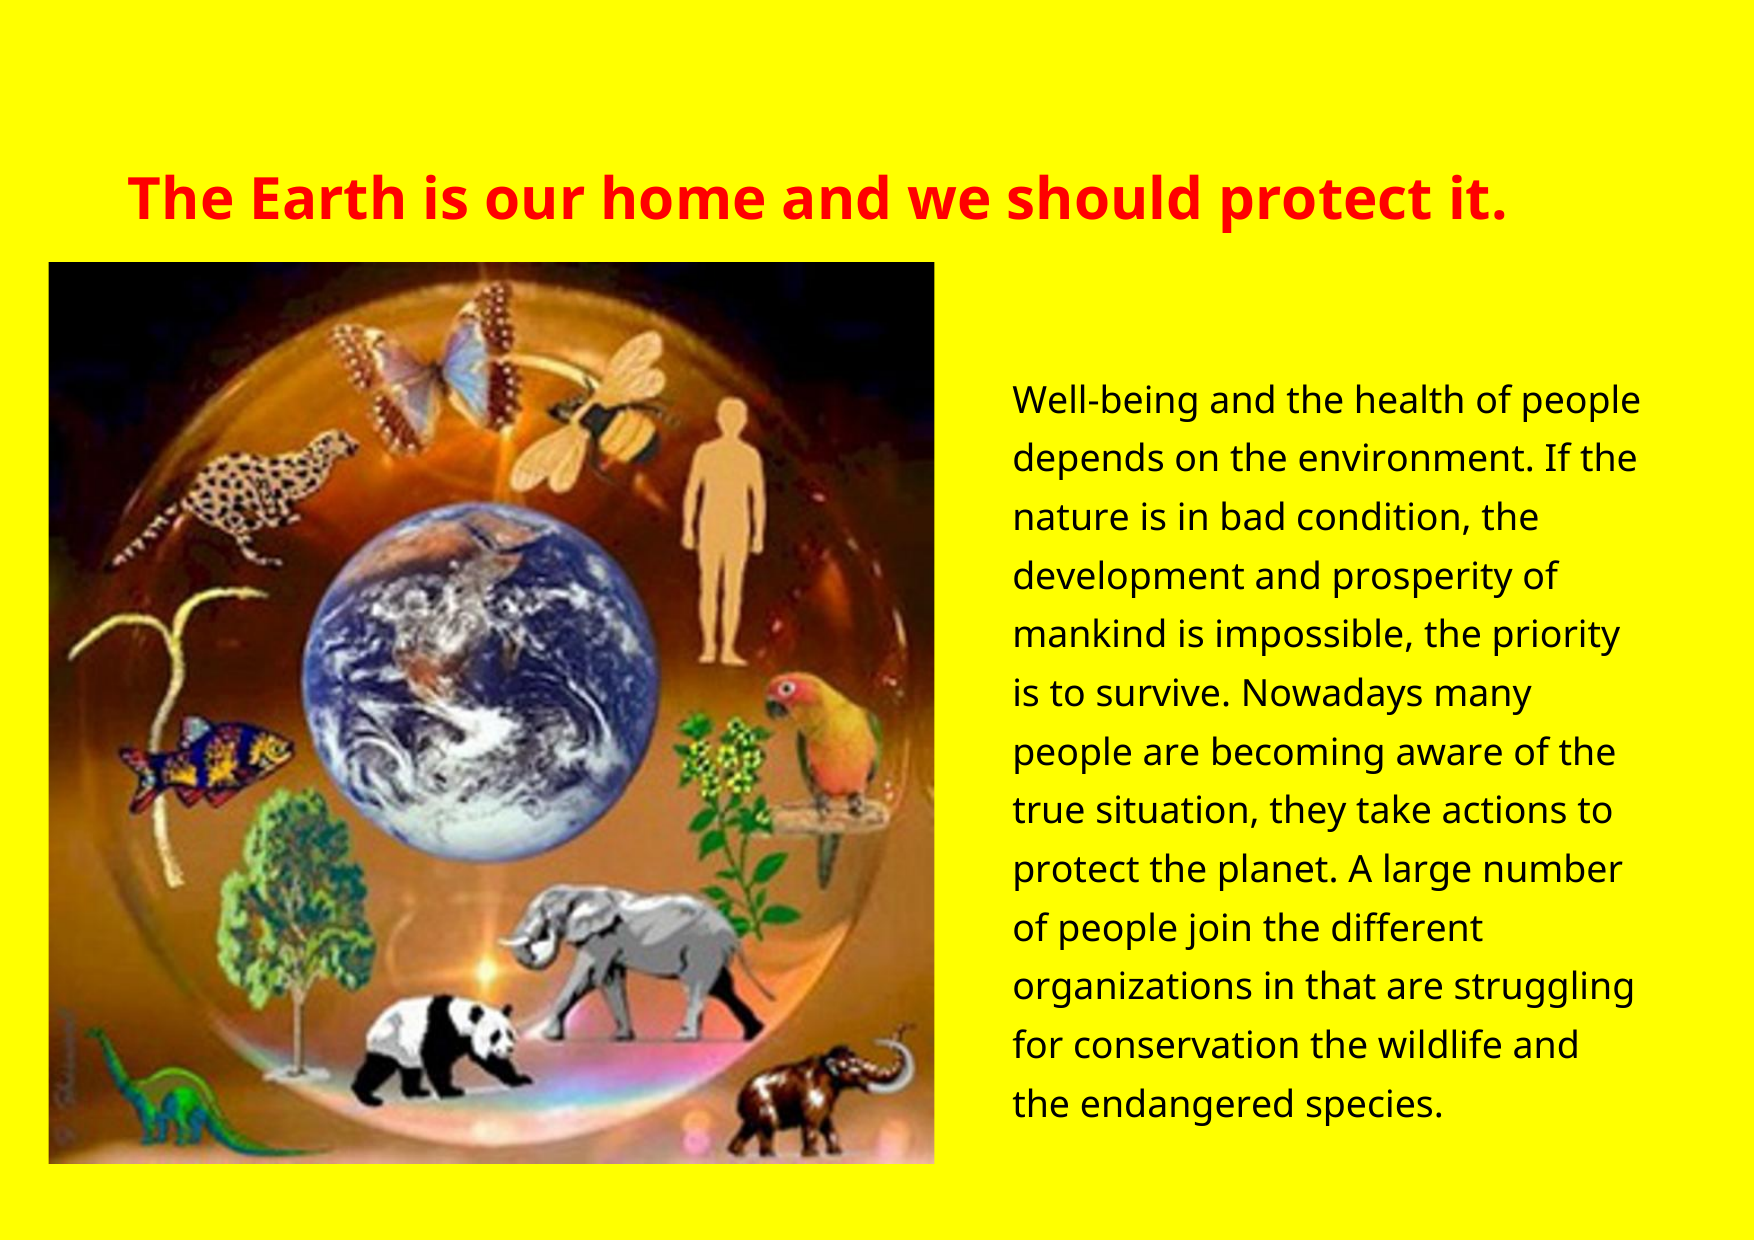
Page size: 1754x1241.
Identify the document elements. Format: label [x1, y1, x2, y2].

picture [48, 262, 935, 1164]
